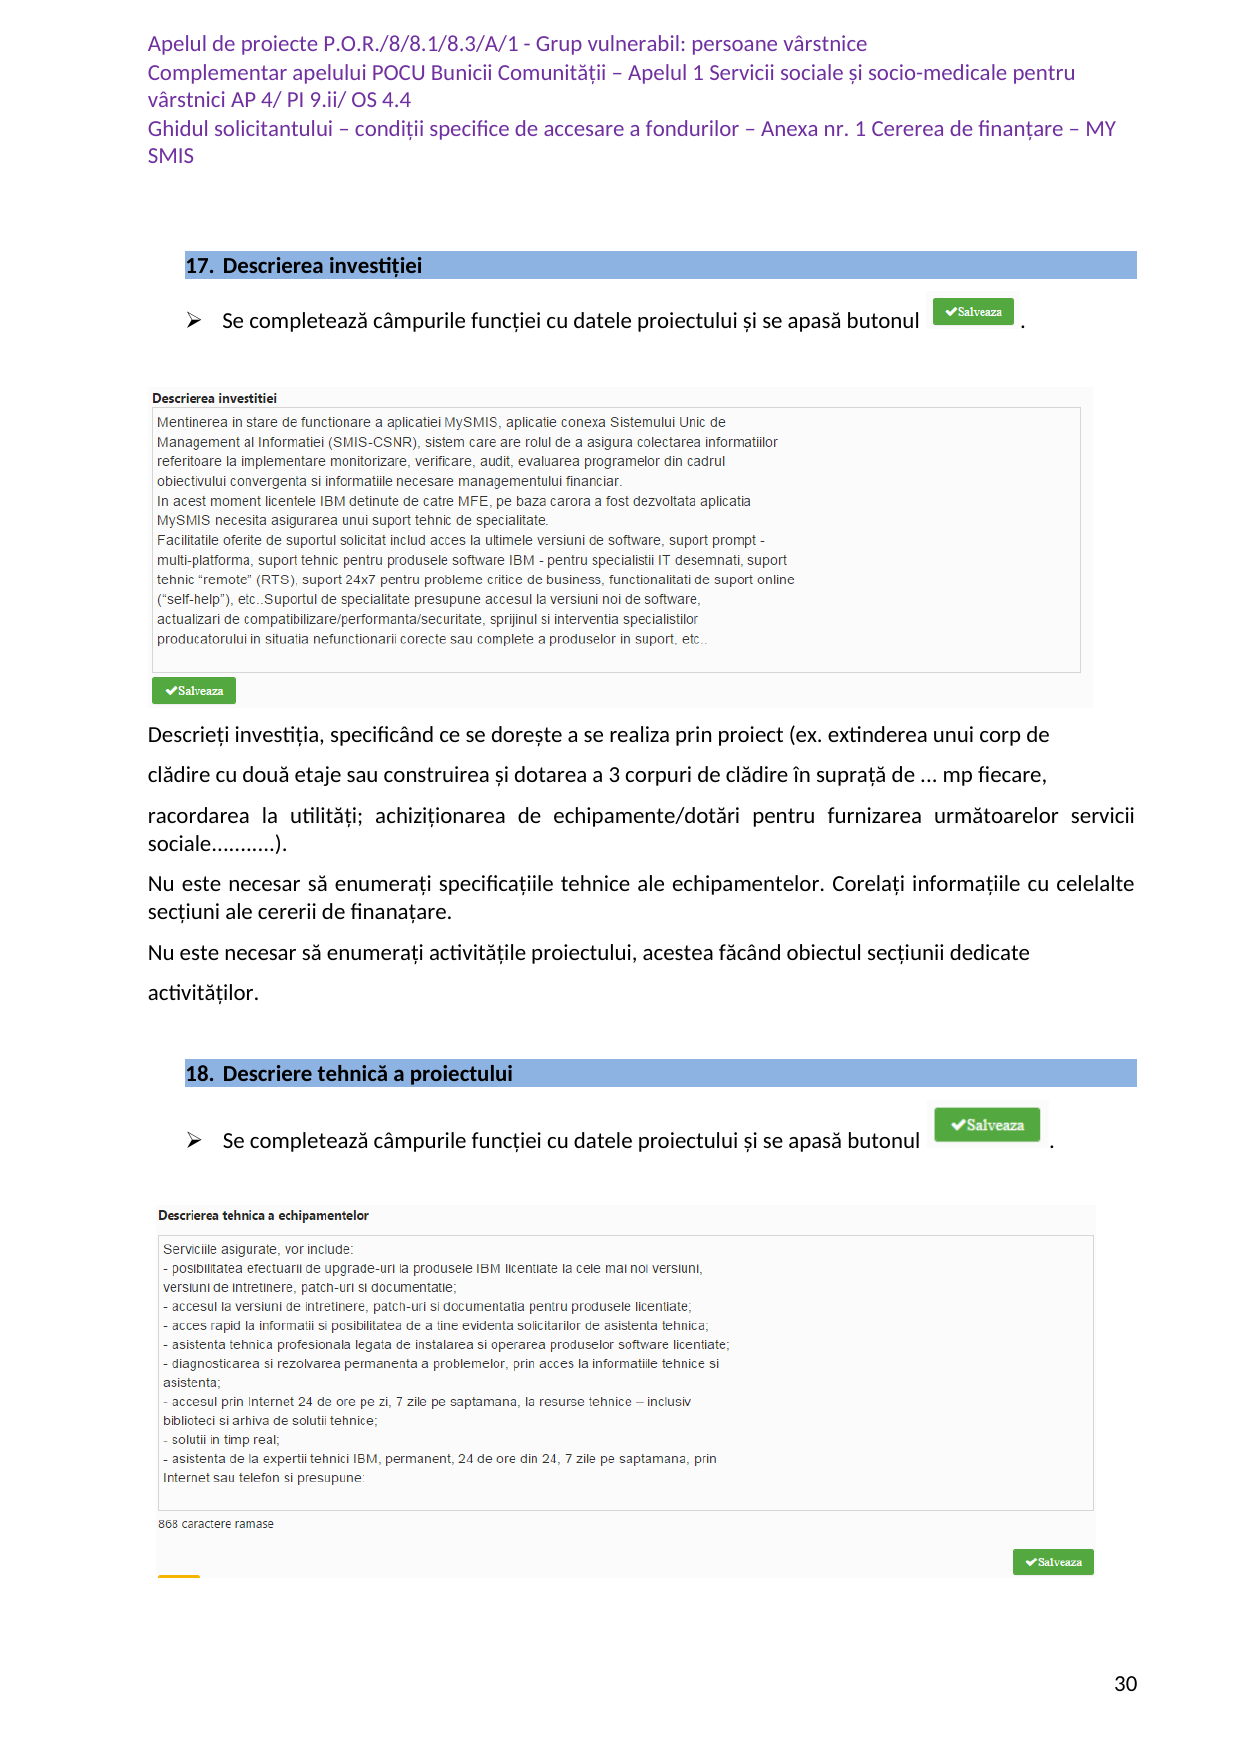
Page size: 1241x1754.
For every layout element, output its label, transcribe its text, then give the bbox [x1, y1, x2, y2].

picture [926, 1100, 1049, 1148]
picture [147, 387, 1093, 708]
text clădire cu două etaje sau construirea și dotarea a 3 corpuri de clădire în suprață de ... mp fiecare, [148, 760, 1137, 788]
text racordarea la utilități; achiziționarea de echipamente/dotări pentru furnizarea următoarelor servicii sociale...........). [148, 801, 1137, 857]
text Nu este necesar să enumerați specificațiile tehnice ale echipamentelor. Corelați informațiile cu celelalte secțiuni ale cererii de finanațare. [148, 869, 1137, 925]
text activităților. [148, 978, 1137, 1006]
list Se completează câmpurile funcției cu datele proiectului și se apasă butonul . [185, 291, 1137, 334]
list Descriere tehnică a proiectului [185, 1059, 1137, 1087]
list Se completează câmpurile funcției cu datele proiectului și se apasă butonul . [185, 1100, 1137, 1154]
list Descrierea investiției [185, 251, 1137, 279]
picture [155, 1205, 1096, 1578]
picture [926, 291, 1020, 329]
text Descrieți investiția, specificând ce se dorește a se realiza prin proiect (ex. extinderea unui corp de [148, 720, 1137, 748]
text Nu este necesar să enumerați activitățile proiectului, acestea făcând obiectul secțiunii dedicate [148, 938, 1137, 966]
